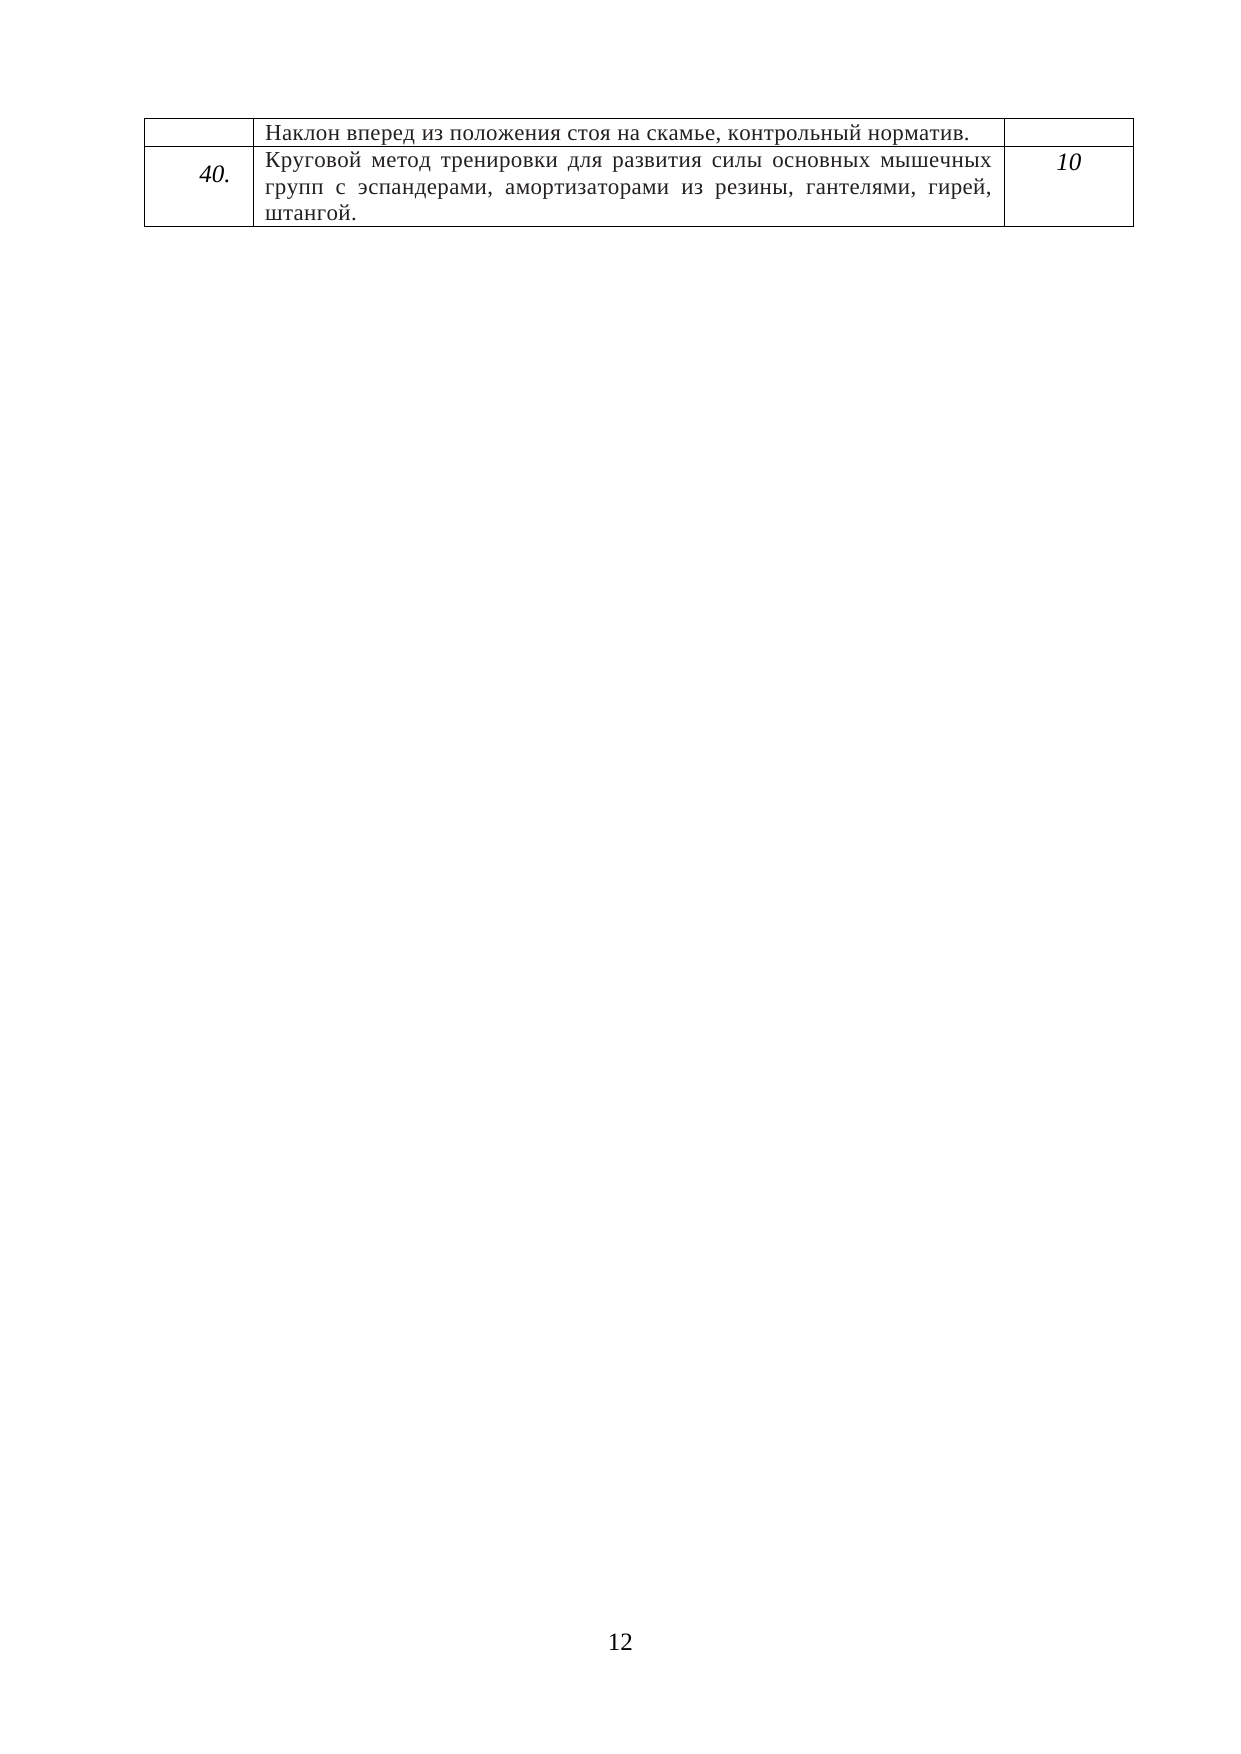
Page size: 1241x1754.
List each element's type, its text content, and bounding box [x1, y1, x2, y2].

table_cell Круговой метод тренировки для развития силы основных мышечных групп с эспандерами, амортизаторами из резины, гантелями, гирей, штангой. [254, 147, 1004, 226]
table_cell [145, 147, 253, 226]
table_cell [145, 119, 253, 146]
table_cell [254, 119, 1004, 146]
table_cell 10 [1005, 147, 1133, 226]
table_cell 2 [1005, 119, 1133, 146]
